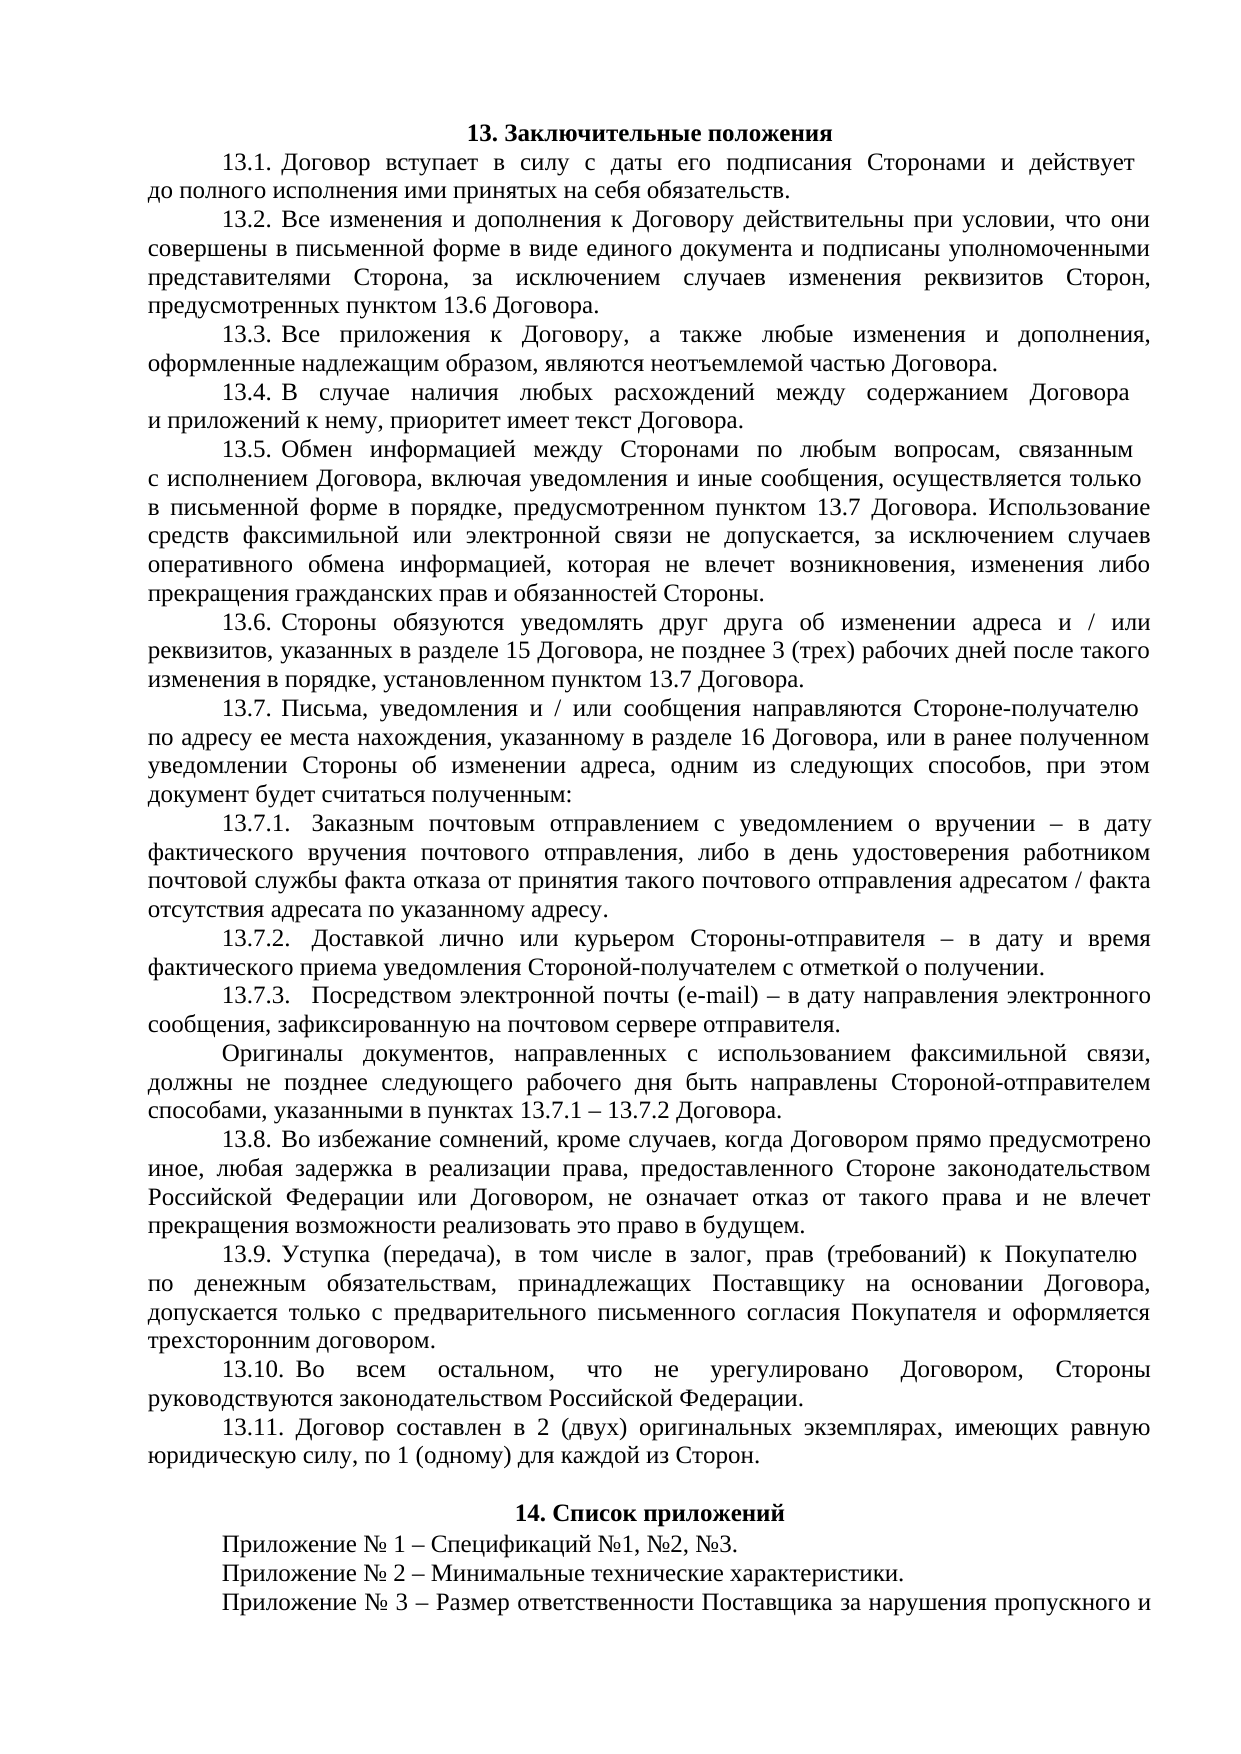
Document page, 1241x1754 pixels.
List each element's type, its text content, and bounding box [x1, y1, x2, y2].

list Доставкой лично или курьером Стороны-отправителя – в дату и время фактического приема уведомления Стороной-получателем с отметкой о получении. [148, 923, 1152, 981]
list Стороны обязуются уведомлять друг друга об изменении адреса и / или реквизитов, указанных в разделе 15 Договора, не позднее 3 (трех) рабочих дней после такого изменения в порядке, установленном пунктом 13.7 Договора. [148, 607, 1152, 693]
list Письма, уведомления и / или сообщения направляются Стороне-получателю по адресу ее места нахождения, указанному в разделе 16 Договора, или в ранее полученном уведомлении Стороны об изменении адреса, одним из следующих способов, при этом документ будет считаться полученным: [148, 693, 1152, 808]
list Список приложений [148, 1498, 1152, 1527]
list Во избежание сомнений, кроме случаев, когда Договором прямо предусмотрено иное, любая задержка в реализации права, предоставленного Стороне законодательством Российской Федерации или Договором, не означает отказ от такого права и не влечет прекращения возможности реализовать это право в будущем. [148, 1124, 1152, 1239]
list Во всем остальном, что не урегулировано Договором, Стороны руководствуются законодательством Российской Федерации. [148, 1354, 1152, 1412]
list Договор вступает в силу с даты его подписания Сторонами и действует до полного исполнения ими принятых на себя обязательств. [148, 147, 1152, 204]
list В случае наличия любых расхождений между содержанием Договора и приложений к нему, приоритет имеет текст Договора. [148, 377, 1152, 434]
text Приложение № 2 – Минимальные технические характеристики. [148, 1558, 1152, 1587]
list Заключительные положения [148, 118, 1152, 147]
list Договор составлен в 2 (двух) оригинальных экземплярах, имеющих равную юридическую силу, по 1 (одному) для каждой из Сторон. [148, 1412, 1152, 1469]
list Обмен информацией между Сторонами по любым вопросам, связанным с исполнением Договора, включая уведомления и иные сообщения, осуществляется только в письменной форме в порядке, предусмотренном пунктом 13.7 Договора. Использование средств факсимильной или электронной связи не допускается, за исключением случаев оперативного обмена информацией, которая не влечет возникновения, изменения либо прекращения гражданских прав и обязанностей Стороны. [148, 434, 1152, 607]
text Приложение № 1 – Спецификаций №1, №2, №3. [148, 1529, 1152, 1558]
list Уступка (передача), в том числе в залог, прав (требований) к Покупателю по денежным обязательствам, принадлежащих Поставщику на основании Договора, допускается только с предварительного письменного согласия Покупателя и оформляется трехсторонним договором. [148, 1239, 1152, 1354]
list Заказным почтовым отправлением с уведомлением о вручении – в дату фактического вручения почтового отправления, либо в день удостоверения работником почтовой службы факта отказа от принятия такого почтового отправления адресатом / факта отсутствия адресата по указанному адресу. [148, 808, 1152, 923]
list Оригиналы документов, направленных с использованием факсимильной связи, должны не позднее следующего рабочего дня быть направлены Стороной-отправителем способами, указанными в пунктах 13.7.1 – 13.7.2 Договора. [148, 1038, 1152, 1124]
list Все изменения и дополнения к Договору действительны при условии, что они совершены в письменной форме в виде единого документа и подписаны уполномоченными представителями Сторона, за исключением случаев изменения реквизитов Сторон, предусмотренных пунктом 13.6 Договора. [148, 204, 1152, 319]
list Посредством электронной почты (e-mail) – в дату направления электронного сообщения, зафиксированную на почтовом сервере отправителя. [148, 981, 1152, 1038]
list Все приложения к Договору, а также любые изменения и дополнения, оформленные надлежащим образом, являются неотъемлемой частью Договора. [148, 319, 1152, 377]
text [148, 1587, 1152, 1615]
